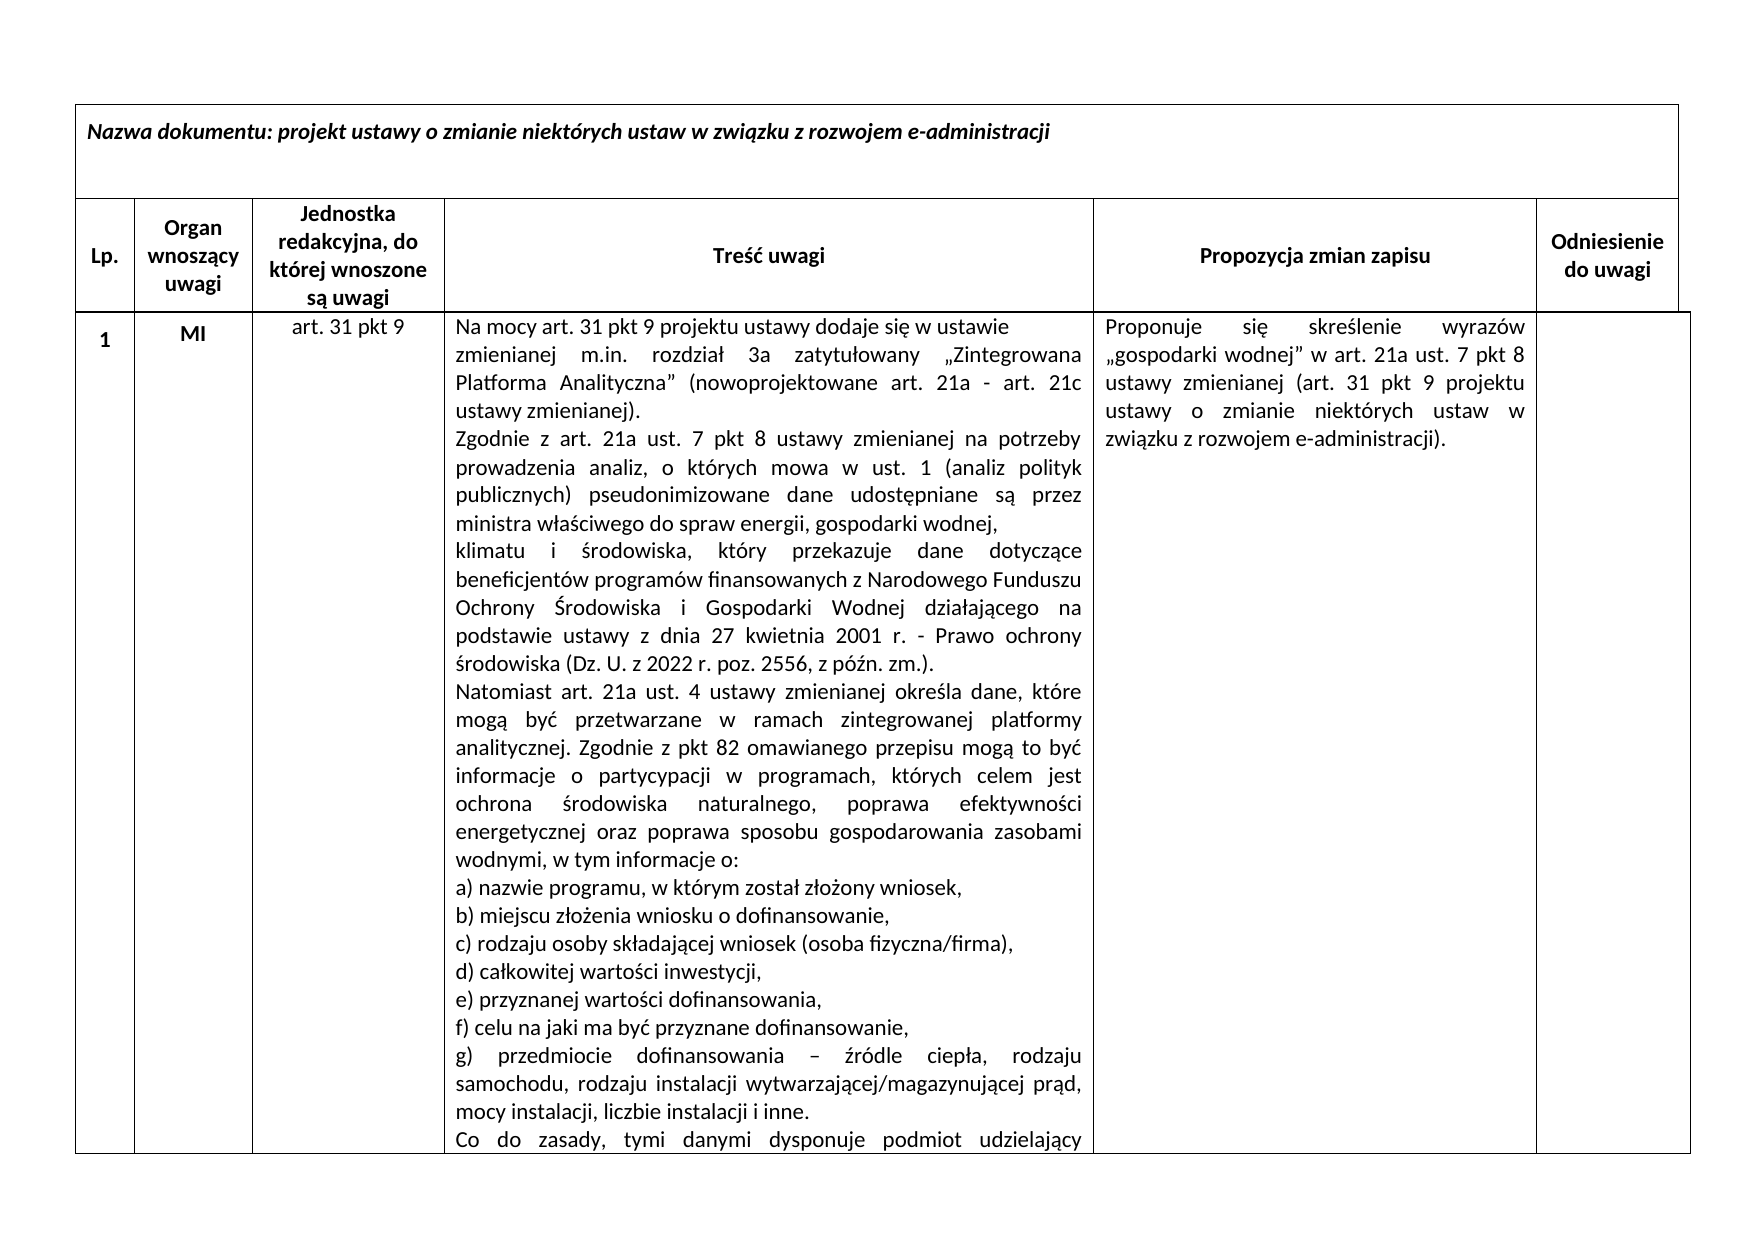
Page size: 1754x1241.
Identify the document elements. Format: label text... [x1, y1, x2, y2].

table_cell Lp. [76, 199, 134, 311]
table_cell art. 31 pkt 9 [253, 313, 444, 1153]
table_cell Organ wnoszący uwagi [135, 199, 252, 311]
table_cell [1094, 313, 1536, 1153]
table_cell MI [135, 313, 252, 1153]
table_cell [1537, 313, 1690, 1153]
table_cell Odniesienie do uwagi [1537, 199, 1678, 311]
table_cell Propozycja zmian zapisu [1094, 199, 1536, 311]
table_header Nazwa dokumentu: projekt ustawy o zmianie niektórych ustaw w związku z rozwojem e-administracji [76, 105, 1678, 198]
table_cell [445, 313, 1093, 1153]
table_cell Treść uwagi [445, 199, 1093, 311]
table_cell Jednostka redakcyjna, do której wnoszone są uwagi [253, 199, 444, 311]
table_cell 1 [76, 313, 134, 1153]
